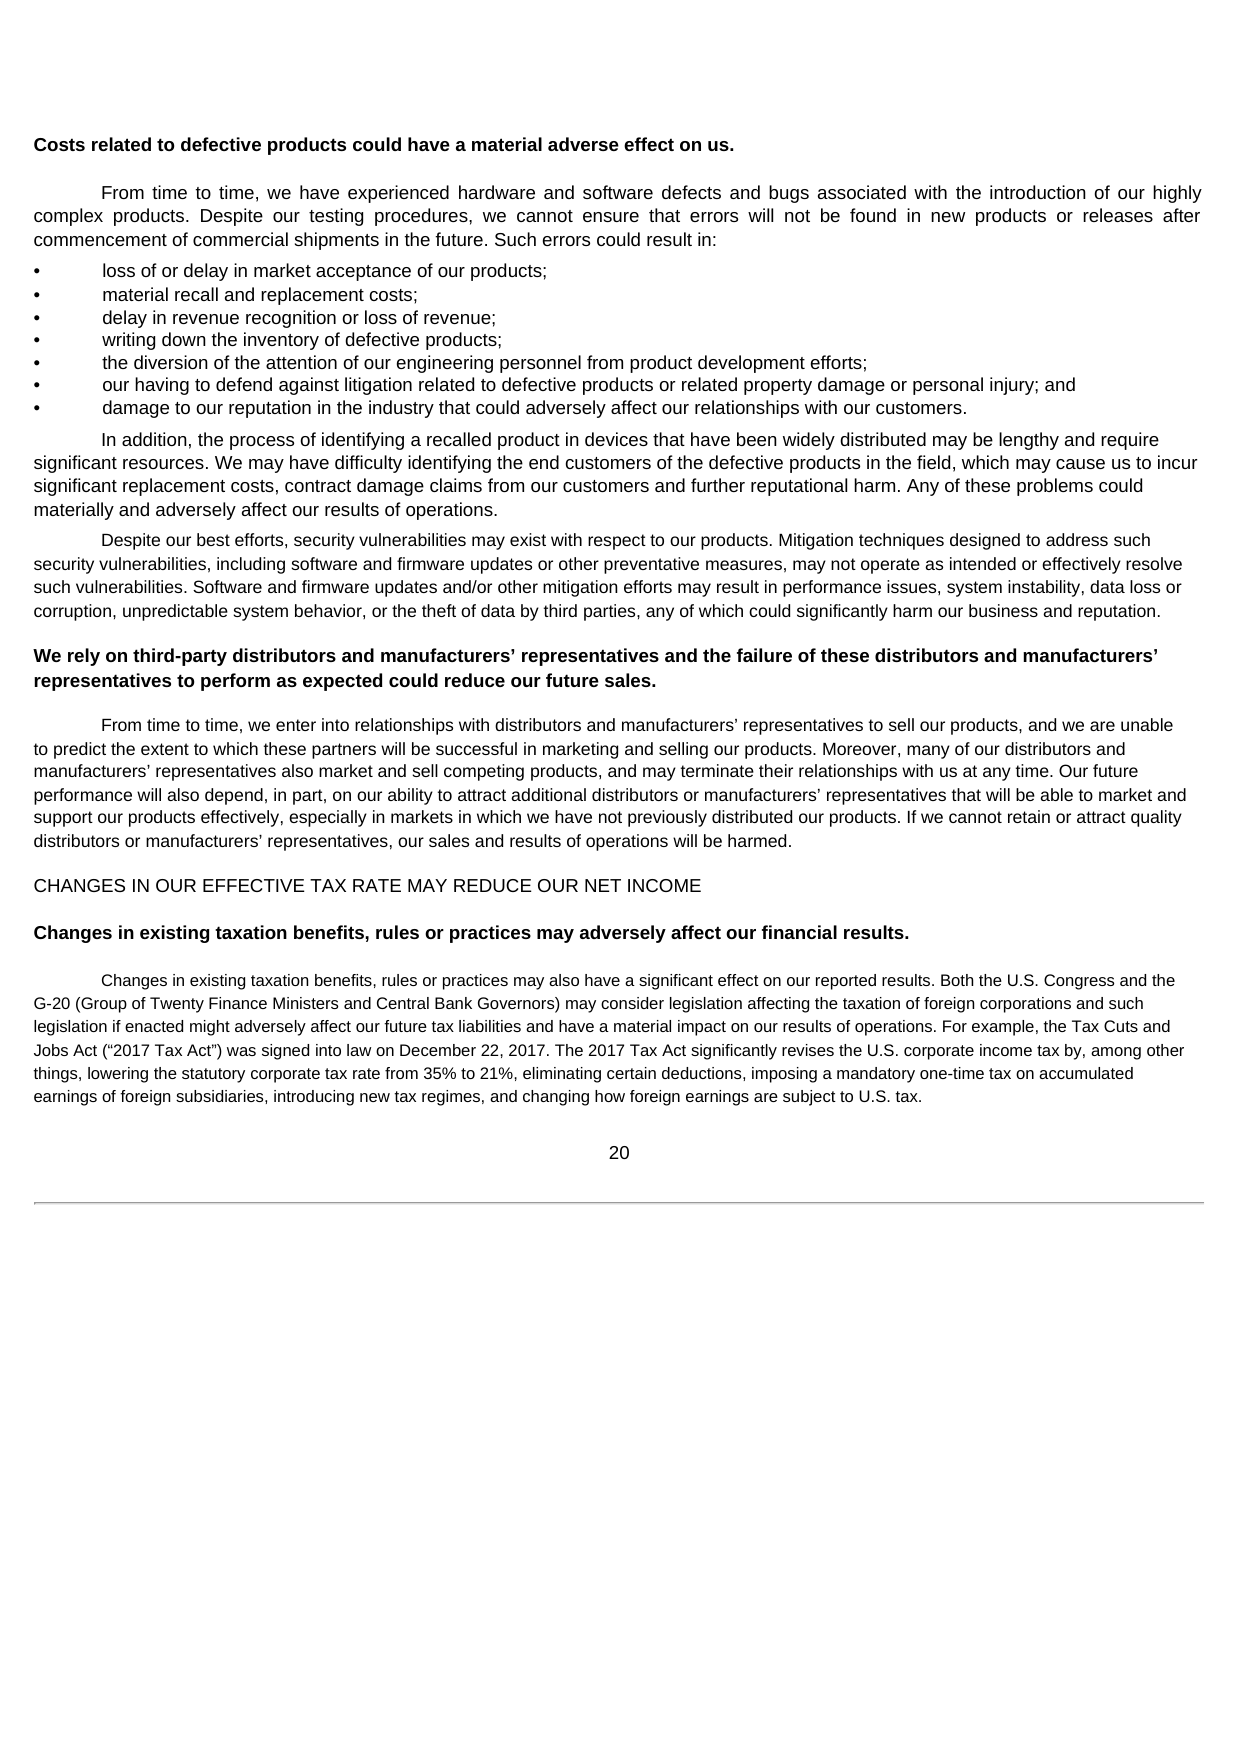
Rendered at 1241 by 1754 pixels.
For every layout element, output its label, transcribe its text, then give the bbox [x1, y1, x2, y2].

list delay in revenue recognition or loss of revenue; [33, 306, 1203, 328]
list our having to defend against litigation related to defective products or related property damage or personal injury; and [33, 374, 1203, 396]
text From time to time, we have experienced hardware and software defects and bugs associated with the introduction of our highly complex products. Despite our testing procedures, we cannot ensure that errors will not be found in new products or releases after commencement of commercial shipments in the future. Such errors could result in: [33, 182, 1203, 250]
list damage to our reputation in the industry that could adversely affect our relationships with our customers. [33, 396, 1203, 418]
list the diversion of the attention of our engineering personnel from product development efforts; [33, 351, 1203, 373]
text Despite our best efforts, security vulnerabilities may exist with respect to our products. Mitigation techniques designed to address such security vulnerabilities, including software and firmware updates or other preventative measures, may not operate as intended or effectively resolve such vulnerabilities. Software and firmware updates and/or other mitigation efforts may result in performance issues, system instability, data loss or corruption, unpredictable system behavior, or the theft of data by third parties, any of which could significantly harm our business and reputation. [33, 530, 1190, 621]
text Changes in existing taxation benefits, rules or practices may also have a significant effect on our reported results. Both the U.S. Congress and the G-20 (Group of Twenty Finance Ministers and Central Bank Governors) may consider legislation affecting the taxation of foreign corporations and such legislation if enacted might adversely affect our future tax liabilities and have a material impact on our results of operations. For example, the Tax Cuts and Jobs Act (“2017 Tax Act”) was signed into law on December 22, 2017. The 2017 Tax Act significantly revises the U.S. corporate income tax by, among other things, lowering the statutory corporate tax rate from 35% to 21%, eliminating certain deductions, imposing a mandatory one-time tax on accumulated earnings of foreign subsidiaries, introducing new tax regimes, and changing how foreign earnings are subject to U.S. tax. [33, 970, 1199, 1106]
text From time to time, we enter into relationships with distributors and manufacturers’ representatives to sell our products, and we are unable to predict the extent to which these partners will be successful in marketing and selling our products. Moreover, many of our distributors and manufacturers’ representatives also market and sell competing products, and may terminate their relationships with us at any time. Our future performance will also depend, in part, on our ability to attract additional distributors or manufacturers’ representatives that will be able to market and support our products effectively, especially in markets in which we have not previously distributed our products. If we cannot retain or attract quality distributors or manufacturers’ representatives, our sales and results of operations will be harmed. [33, 715, 1190, 851]
text Changes in existing taxation benefits, rules or practices may adversely affect our financial results. [33, 922, 1203, 944]
list material recall and replacement costs; [33, 284, 1203, 306]
text Costs related to defective products could have a material adverse effect on us. [33, 133, 1203, 155]
text CHANGES IN OUR EFFECTIVE TAX RATE MAY REDUCE OUR NET INCOME [33, 875, 1203, 896]
list writing down the inventory of defective products; [33, 329, 1203, 351]
text 20 [33, 1141, 1205, 1163]
text In addition, the process of identifying a recalled product in devices that have been widely distributed may be lengthy and require significant resources. We may have difficulty identifying the end customers of the defective products in the field, which may cause us to incur significant replacement costs, contract damage claims from our customers and further reputational harm. Any of these problems could materially and adversely affect our results of operations. [33, 429, 1201, 520]
text We rely on third-party distributors and manufacturers’ representatives and the failure of these distributors and manufacturers’ representatives to perform as expected could reduce our future sales. [33, 645, 1203, 691]
list loss of or delay in market acceptance of our products; [33, 260, 1203, 282]
